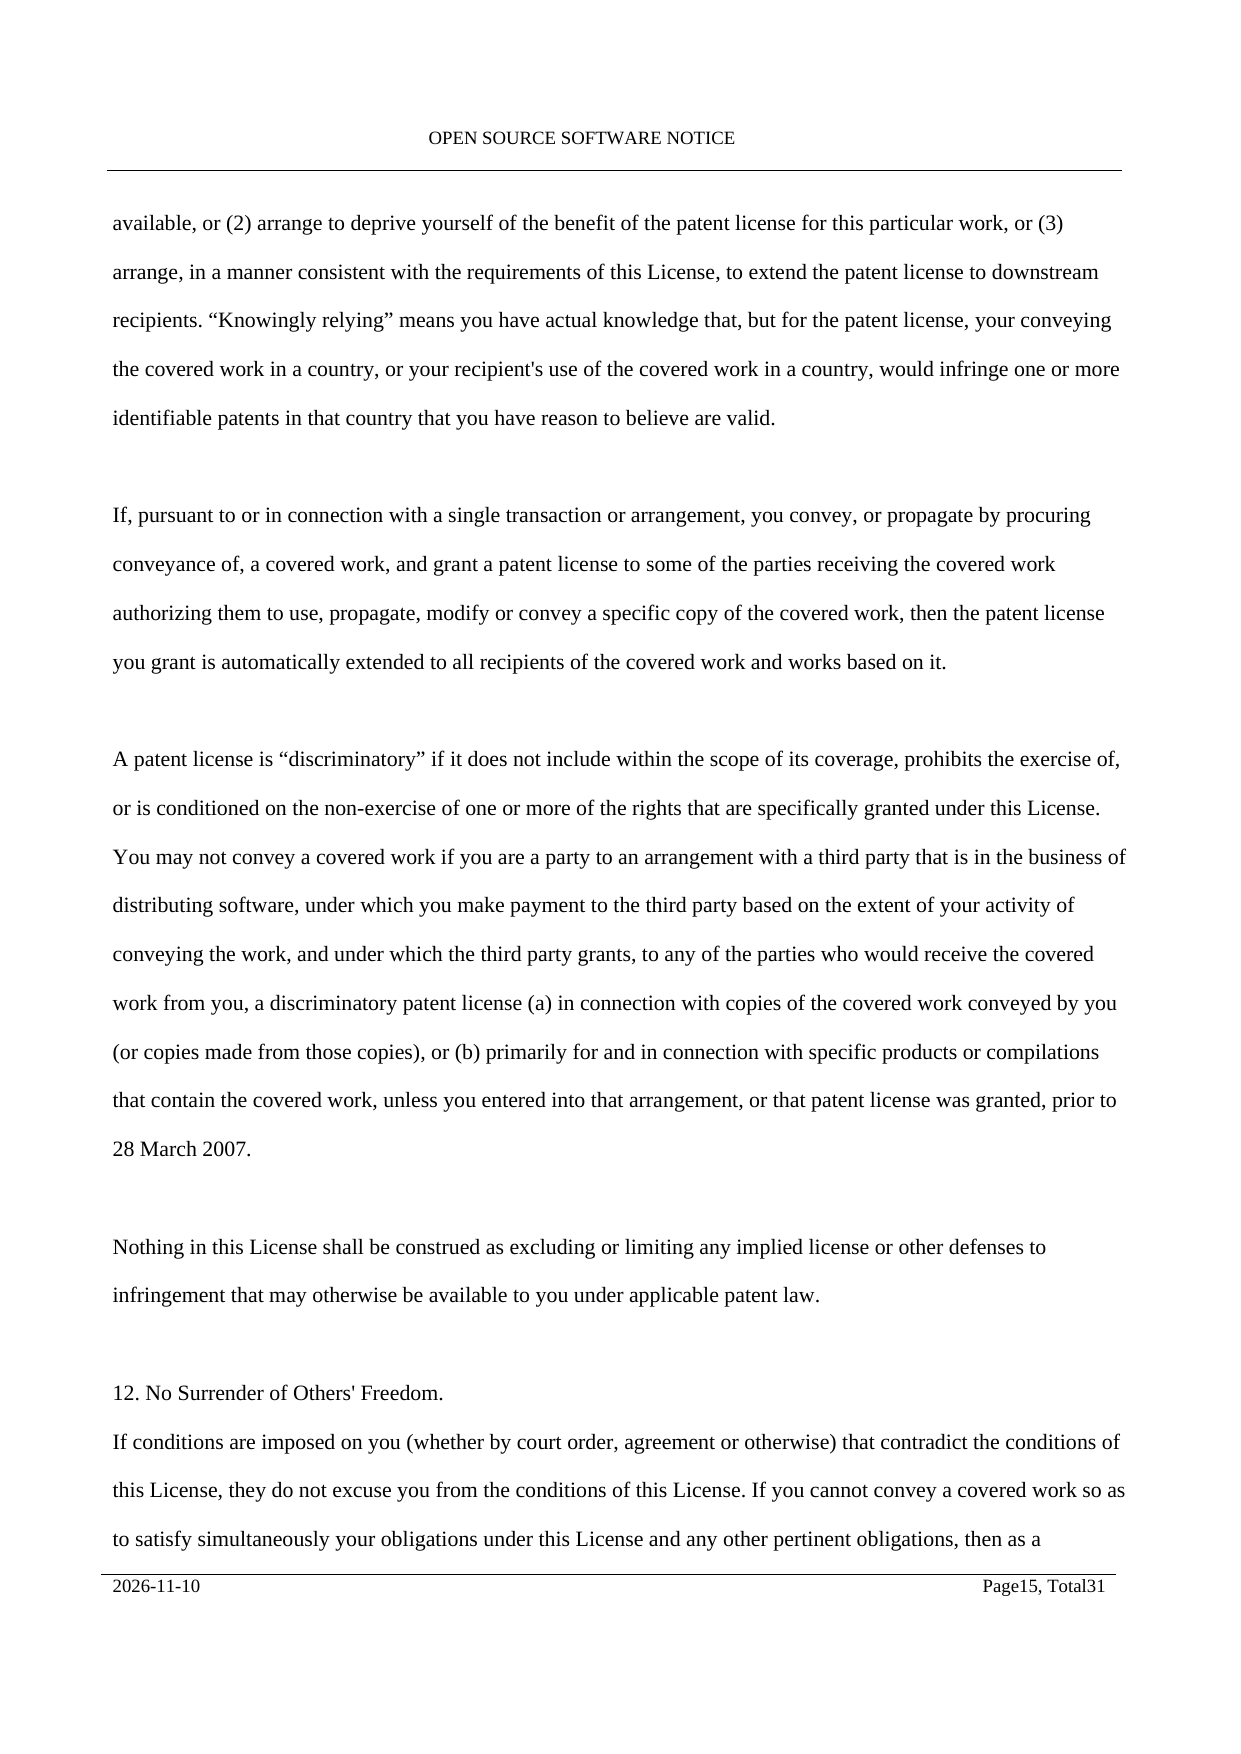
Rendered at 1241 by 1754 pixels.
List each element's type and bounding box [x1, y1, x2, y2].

text [112, 206, 1128, 1555]
